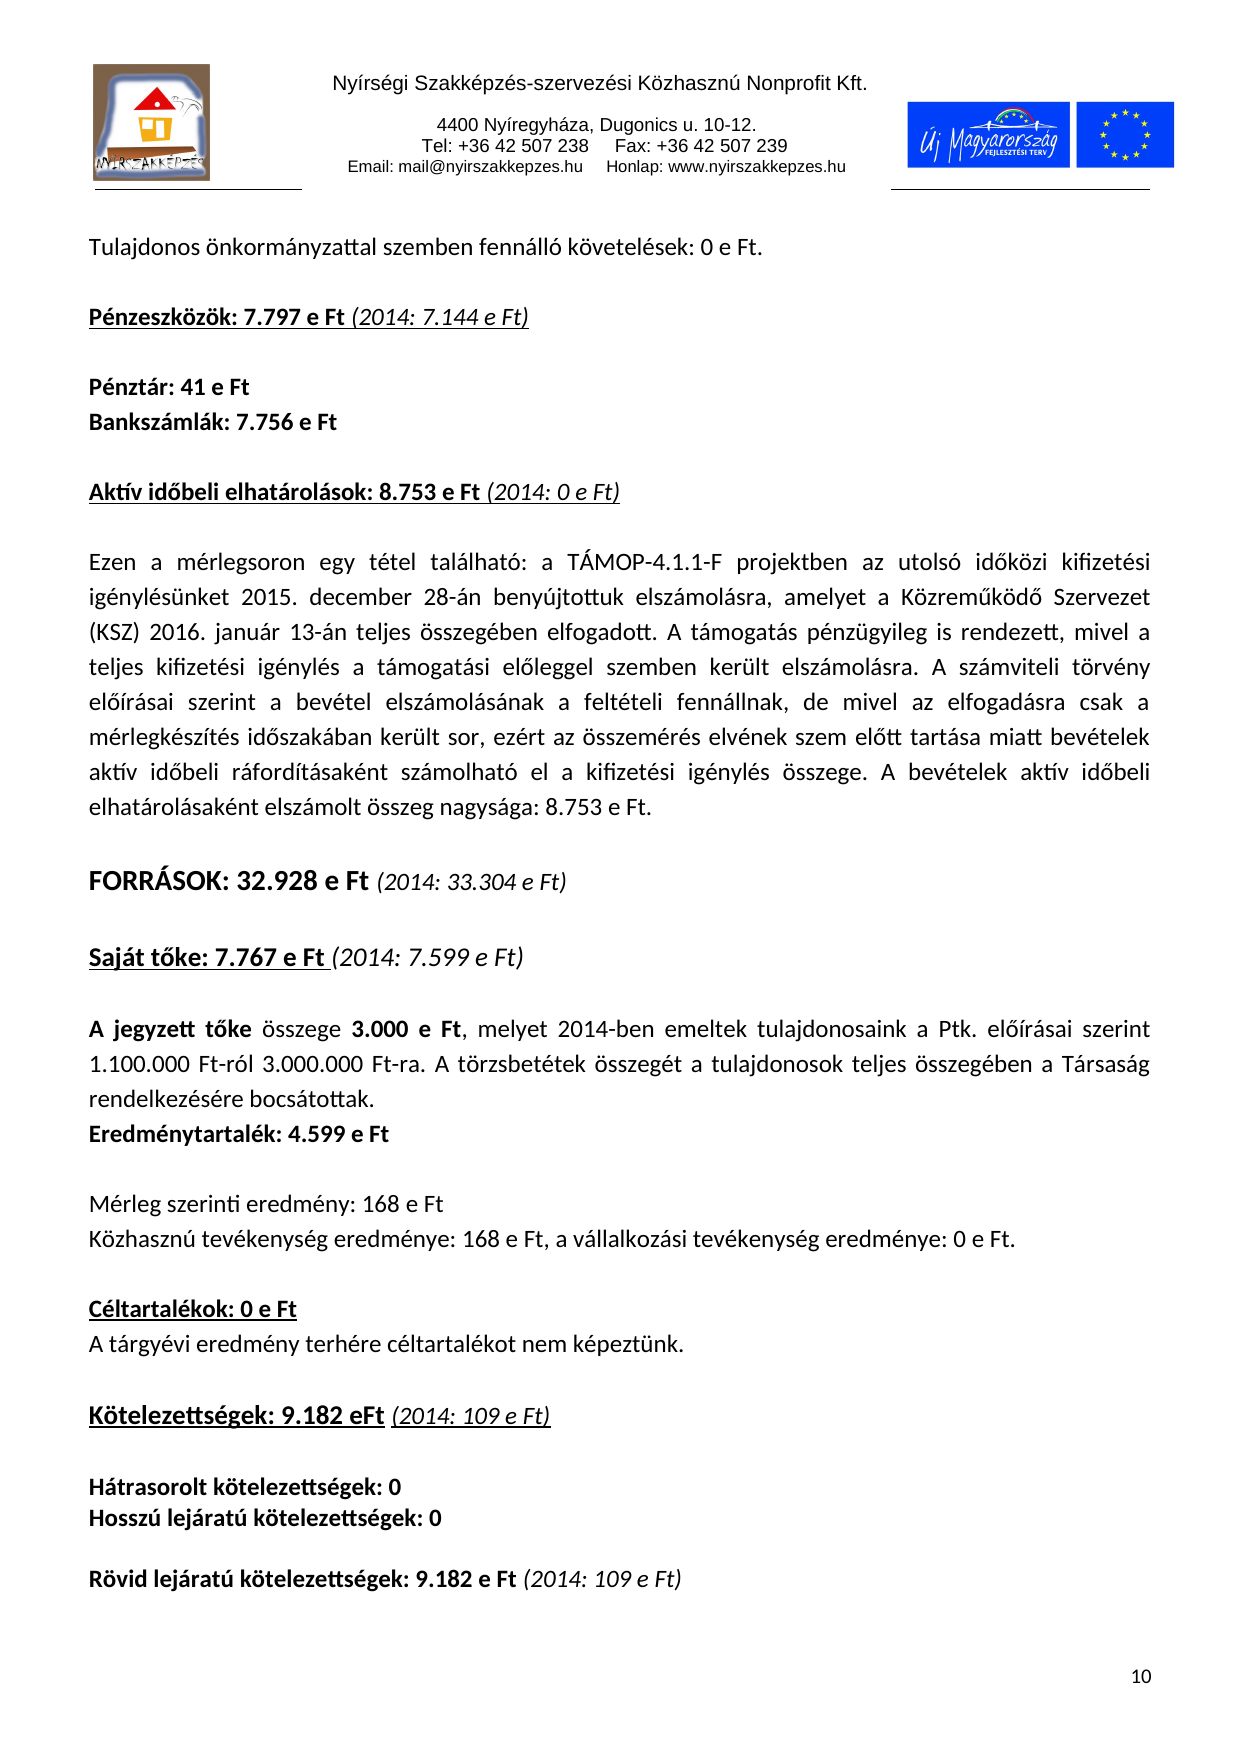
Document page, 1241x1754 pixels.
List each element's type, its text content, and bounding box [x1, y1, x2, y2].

text Hosszú lejáratú kötelezettségek: 0 [89, 1502, 1152, 1532]
text Mérleg szerinti eredmény: 168 e Ft [89, 1188, 1152, 1219]
text Bankszámlák: 7.756 e Ft [89, 407, 1152, 437]
text Hátrasorolt kötelezettségek: 0 [89, 1471, 1152, 1502]
text Saját tőke: 7.767 e Ft (2014: 7.599 e Ft) [89, 940, 1152, 973]
text Eredménytartalék: 4.599 e Ft [89, 1118, 1152, 1149]
text FORRÁSOK: 32.928 e Ft (2014: 33.304 e Ft) [89, 862, 1152, 897]
text Pénztár: 41 e Ft [89, 372, 1152, 402]
text Közhasznú tevékenység eredménye: 168 e Ft, a vállalkozási tevékenység eredménye: 0 e Ft. [89, 1223, 1152, 1254]
text Rövid lejáratú kötelezettségek: 9.182 e Ft (2014: 109 e Ft) [89, 1563, 1152, 1593]
text Ezen a mérlegsoron egy tétel található: a TÁMOP-4.1.1-F projektben az utolsó időközi kifizetési igénylésünket 2015. december 28-án benyújtottuk elszámolásra, amelyet a Közreműködő Szervezet (KSZ) 2016. január 13-án teljes összegében elfogadott. A támogatás pénzügyileg is rendezett, mivel a teljes kifizetési igénylés a támogatási előleggel szemben került elszámolásra. A számviteli törvény előírásai szerint a bevétel elszámolásának a feltételi fennállnak, de mivel az elfogadásra csak a mérlegkészítés időszakában került sor, ezért az összemérés elvének szem előtt tartása miatt bevételek aktív időbeli ráfordításaként számolható el a kifizetési igénylés összege. A bevételek aktív időbeli elhatárolásaként elszámolt összeg nagysága: 8.753 e Ft. [89, 547, 1152, 822]
picture [93, 64, 210, 181]
text A jegyzett tőke összege 3.000 e Ft, melyet 2014-ben emeltek tulajdonosaink a Ptk. előírásai szerint 1.100.000 Ft-ról 3.000.000 Ft-ra. A törzsbetétek összegét a tulajdonosok teljes összegében a Társaság rendelkezésére bocsátottak. [89, 1013, 1152, 1114]
text Céltartalékok: 0 e Ft [89, 1293, 1152, 1324]
text Aktív időbeli elhatárolások: 8.753 e Ft (2014: 0 e Ft) [89, 477, 1152, 507]
text Pénzeszközök: 7.797 e Ft (2014: 7.144 e Ft) [89, 302, 1152, 332]
text A tárgyévi eredmény terhére céltartalékot nem képeztünk. [89, 1328, 1152, 1359]
text Tulajdonos önkormányzattal szemben fennálló követelések: 0 e Ft. [89, 232, 1152, 262]
picture [901, 95, 1180, 174]
text Kötelezettségek: 9.182 eFt (2014: 109 e Ft) [89, 1398, 1152, 1431]
